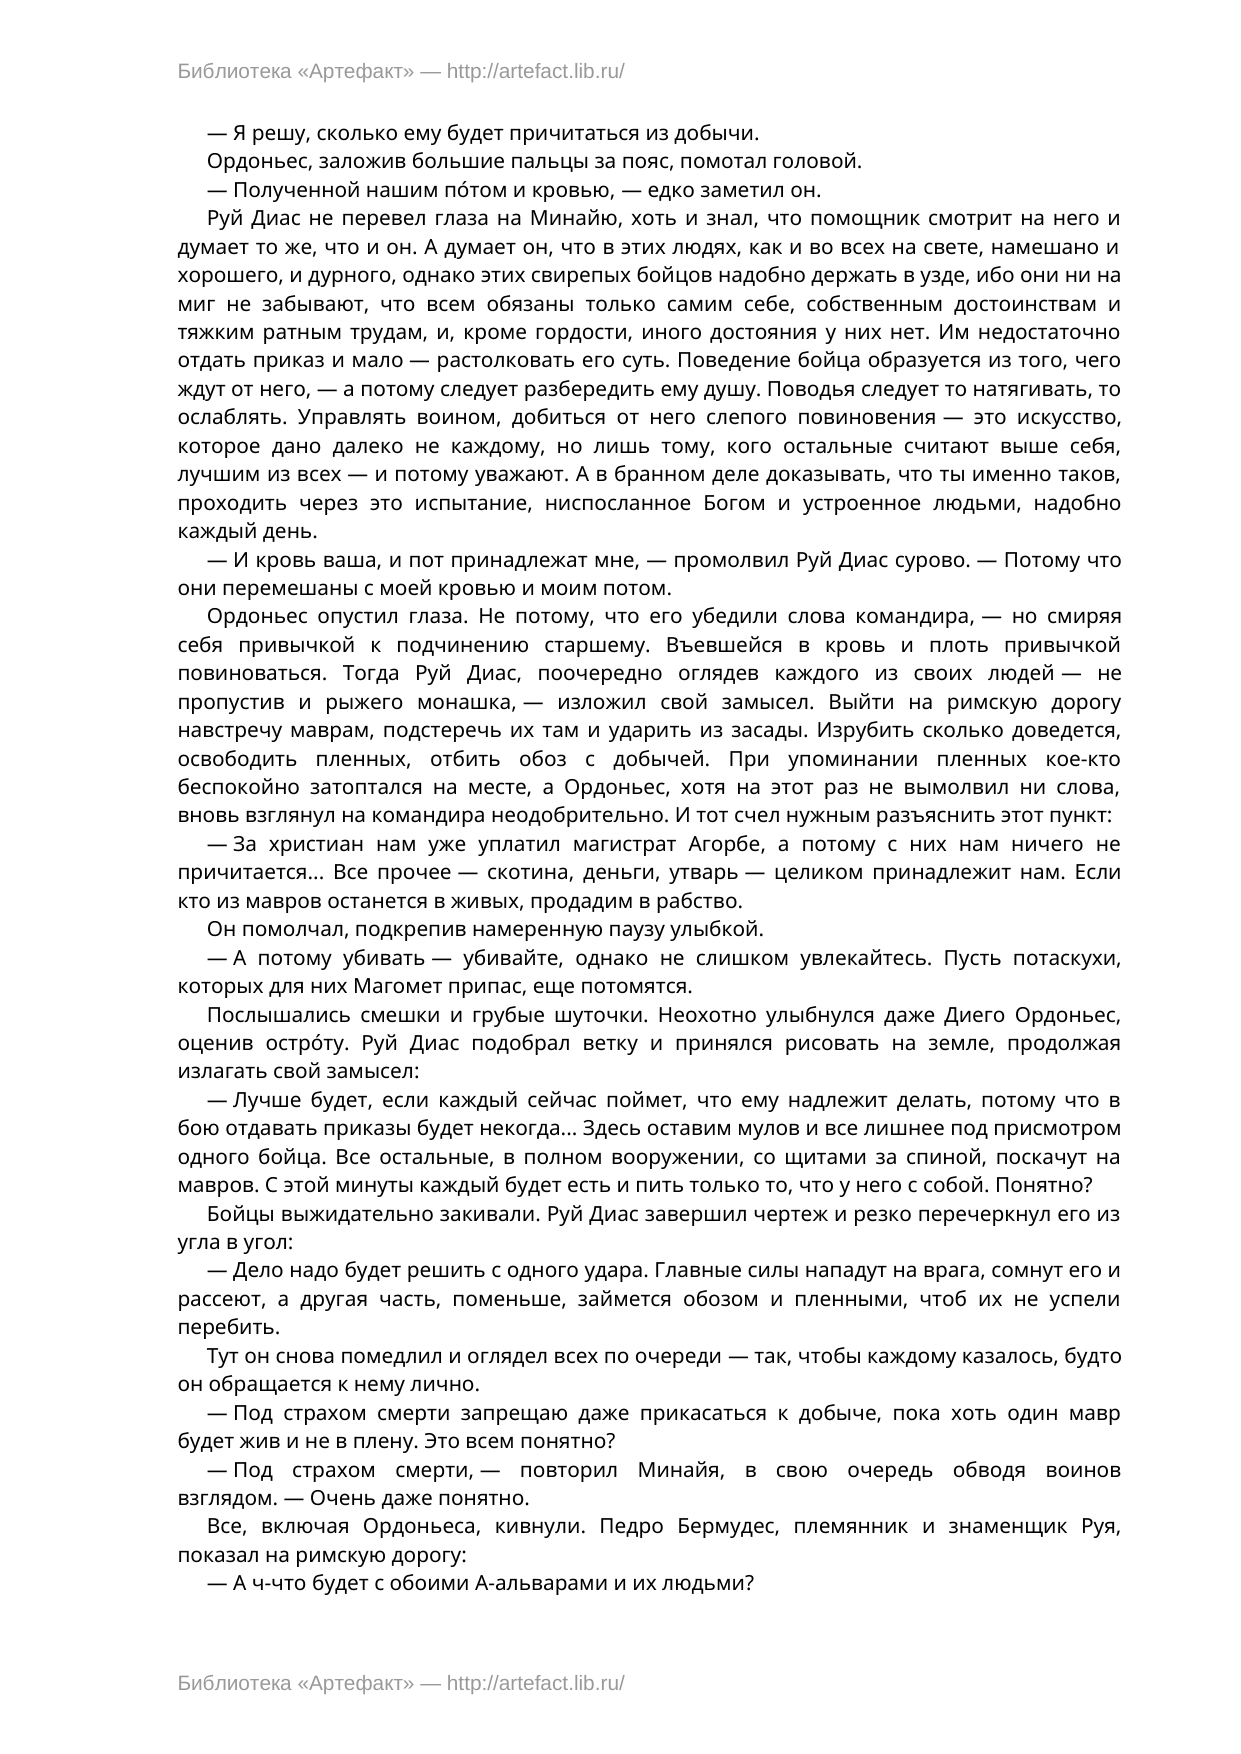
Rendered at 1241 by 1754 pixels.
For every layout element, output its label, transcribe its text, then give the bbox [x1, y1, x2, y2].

text — Полученной нашим по́том и кровью, — едко заметил он. [177, 175, 1122, 203]
text Ордоньес, заложив большие пальцы за пояс, помотал головой. [177, 147, 1122, 175]
text Бойцы выжидательно закивали. Руй Диас завершил чертеж и резко перечеркнул его из угла в угол: [177, 1199, 1122, 1256]
text Послышались смешки и грубые шуточки. Неохотно улыбнулся даже Диего Ордоньес, оценив остро́ту. Руй Диас подобрал ветку и принялся рисовать на земле, продолжая излагать свой замысел: [177, 1000, 1122, 1085]
text — Под страхом смерти, — повторил Минайя, в свою очередь обводя воинов взглядом. — Очень даже понятно. [177, 1455, 1122, 1512]
text — И кровь ваша, и пот принадлежат мне, — промолвил Руй Диас сурово. — Потому что они перемешаны с моей кровью и моим потом. [177, 545, 1122, 602]
text — Лучше будет, если каждый сейчас поймет, что ему надлежит делать, потому что в бою отдавать приказы будет некогда... Здесь оставим мулов и все лишнее под присмотром одного бойца. Все остальные, в полном вооружении, со щитами за спиной, поскачут на мавров. С этой минуты каждый будет есть и пить только то, что у него с собой. Понятно? [177, 1085, 1122, 1199]
text — Я решу, сколько ему будет причитаться из добычи. [177, 118, 1122, 147]
text Тут он снова помедлил и оглядел всех по очереди — так, чтобы каждому казалось, будто он обращается к нему лично. [177, 1341, 1122, 1398]
text Руй Диас не перевел глаза на Минайю, хоть и знал, что помощник смотрит на него и думает то же, что и он. А думает он, что в этих людях, как и во всех на свете, намешано и хорошего, и дурного, однако этих свирепых бойцов надобно держать в узде, ибо они ни на миг не забывают, что всем обязаны только самим себе, собственным достоинствам и тяжким ратным трудам, и, кроме гордости, иного достояния у них нет. Им недостаточно отдать приказ и мало — растолковать его суть. Поведение бойца образуется из того, чего ждут от него, — а потому следует разбередить ему душу. Поводья следует то натягивать, то ослаблять. Управлять воином, добиться от него слепого повиновения — это искусство, которое дано далеко не каждому, но лишь тому, кого остальные считают выше себя, лучшим из всех — и потому уважают. А в бранном деле доказывать, что ты именно таков, проходить через это испытание, ниспосланное Богом и устроенное людьми, надобно каждый день. [177, 203, 1122, 545]
text Ордоньес опустил глаза. Не потому, что его убедили слова командира, — но смиряя себя привычкой к подчинению старшему. Въевшейся в кровь и плоть привычкой повиноваться. Тогда Руй Диас, поочередно оглядев каждого из своих людей — не пропустив и рыжего монашка, — изложил свой замысел. Выйти на римскую дорогу навстречу маврам, подстеречь их там и ударить из засады. Изрубить сколько доведется, освободить пленных, отбить обоз с добычей. При упоминании пленных кое-кто беспокойно затоптался на месте, а Ордоньес, хотя на этот раз не вымолвил ни слова, вновь взглянул на командира неодобрительно. И тот счел нужным разъяснить этот пункт: [177, 602, 1122, 829]
text — А потому убивать — убивайте, однако не слишком увлекайтесь. Пусть потаскухи, которых для них Магомет припас, еще потомятся. [177, 943, 1122, 1000]
text — Под страхом смерти запрещаю даже прикасаться к добыче, пока хоть один мавр будет жив и не в плену. Это всем понятно? [177, 1398, 1122, 1455]
text — Дело надо будет решить с одного удара. Главные силы нападут на врага, сомнут его и рассеют, а другая часть, поменьше, займется обозом и пленными, чтоб их не успели перебить. [177, 1256, 1122, 1341]
text Все, включая Ордоньеса, кивнули. Педро Бермудес, племянник и знаменщик Руя, показал на римскую дорогу: [177, 1512, 1122, 1568]
text Он помолчал, подкрепив намеренную паузу улыбкой. [177, 914, 1122, 943]
text — А ч-что будет с обоими А-альварами и их людьми? [177, 1568, 1122, 1597]
text — За христиан нам уже уплатил магистрат Агорбе, а потому с них нам ничего не причитается... Все прочее — скотина, деньги, утварь — целиком принадлежит нам. Если кто из мавров останется в живых, продадим в рабство. [177, 829, 1122, 914]
